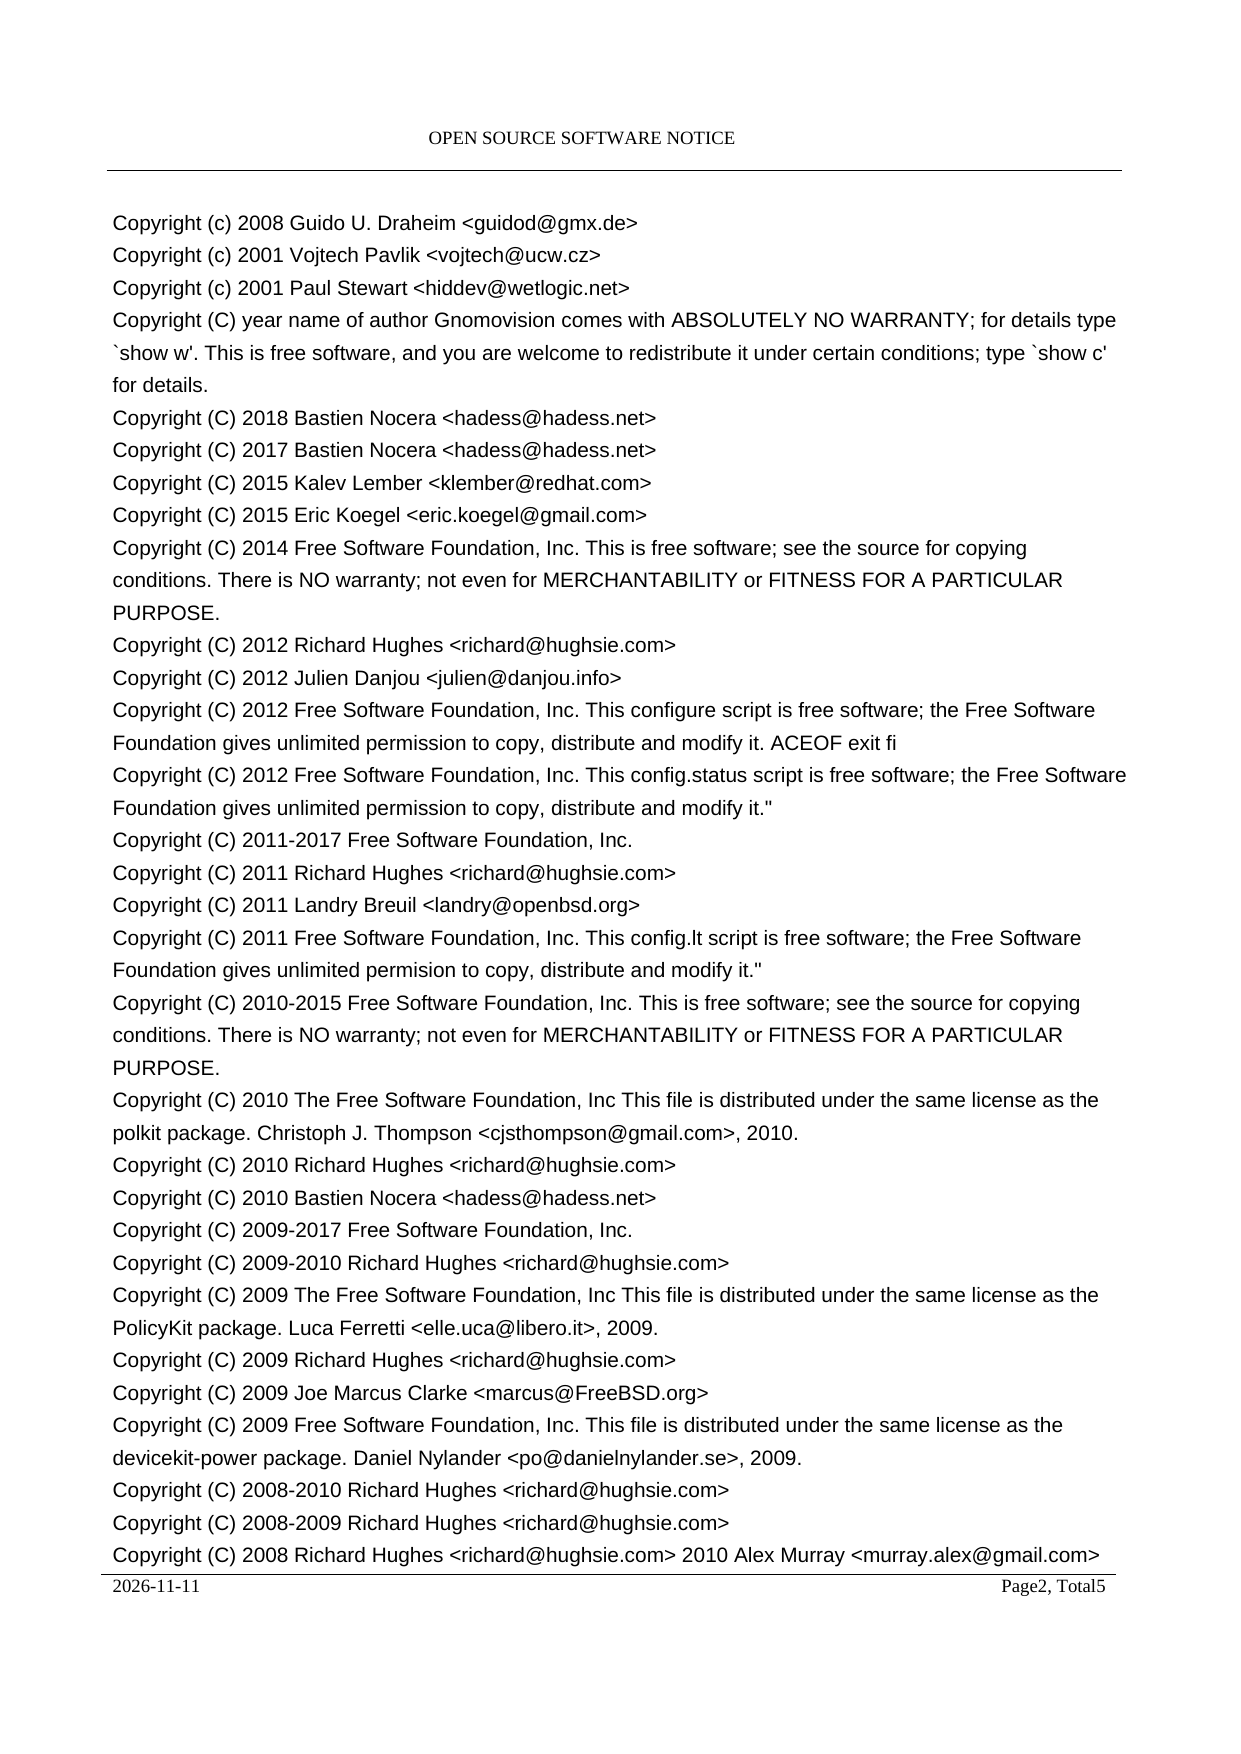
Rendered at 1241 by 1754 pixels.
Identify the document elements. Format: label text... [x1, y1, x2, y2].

text Copyright (C) 2014 Free Software Foundation, Inc. This is free software; see the source for copying conditions. There is NO warranty; not even for MERCHANTABILITY or FITNESS FOR A PARTICULAR PURPOSE. [112, 531, 1128, 629]
text Copyright (c) 2008 Guido U. Draheim <guidod@gmx.de> [112, 206, 1128, 239]
text Copyright (C) 2008 Richard Hughes <richard@hughsie.com> 2010 Alex Murray <murray.alex@gmail.com> [112, 1539, 1128, 1571]
text Copyright (C) 2009 Joe Marcus Clarke <marcus@FreeBSD.org> [112, 1376, 1128, 1409]
text Copyright (C) 2017 Bastien Nocera <hadess@hadess.net> [112, 434, 1128, 466]
text Copyright (C) 2012 Julien Danjou <julien@danjou.info> [112, 661, 1128, 694]
text Copyright (C) 2009-2017 Free Software Foundation, Inc. [112, 1214, 1128, 1246]
text Copyright (C) 2018 Bastien Nocera <hadess@hadess.net> [112, 401, 1128, 434]
text Copyright (C) 2012 Free Software Foundation, Inc. This config.status script is free software; the Free Software Foundation gives unlimited permission to copy, distribute and modify it." [112, 759, 1128, 824]
text Copyright (c) 2001 Paul Stewart <hiddev@wetlogic.net> [112, 271, 1128, 304]
text Copyright (C) 2010-2015 Free Software Foundation, Inc. This is free software; see the source for copying conditions. There is NO warranty; not even for MERCHANTABILITY or FITNESS FOR A PARTICULAR PURPOSE. [112, 986, 1128, 1084]
text Copyright (C) 2009 Richard Hughes <richard@hughsie.com> [112, 1344, 1128, 1376]
text Copyright (C) 2009 The Free Software Foundation, Inc This file is distributed under the same license as the PolicyKit package. Luca Ferretti <elle.uca@libero.it>, 2009. [112, 1279, 1128, 1344]
text Copyright (C) 2008-2010 Richard Hughes <richard@hughsie.com> [112, 1474, 1128, 1506]
text Copyright (C) 2009-2010 Richard Hughes <richard@hughsie.com> [112, 1246, 1128, 1279]
text Copyright (C) 2010 The Free Software Foundation, Inc This file is distributed under the same license as the polkit package. Christoph J. Thompson <cjsthompson@gmail.com>, 2010. [112, 1084, 1128, 1149]
text Copyright (C) 2012 Free Software Foundation, Inc. This configure script is free software; the Free Software Foundation gives unlimited permission to copy, distribute and modify it. ACEOF exit fi [112, 694, 1128, 759]
text Copyright (C) 2012 Richard Hughes <richard@hughsie.com> [112, 629, 1128, 661]
text Copyright (C) 2010 Richard Hughes <richard@hughsie.com> [112, 1149, 1128, 1181]
text Copyright (c) 2001 Vojtech Pavlik <vojtech@ucw.cz> [112, 239, 1128, 271]
text Copyright (C) 2009 Free Software Foundation, Inc. This file is distributed under the same license as the devicekit-power package. Daniel Nylander <po@danielnylander.se>, 2009. [112, 1409, 1128, 1474]
text Copyright (C) 2015 Kalev Lember <klember@redhat.com> [112, 466, 1128, 499]
text Copyright (C) 2010 Bastien Nocera <hadess@hadess.net> [112, 1181, 1128, 1214]
text Copyright (C) 2011 Free Software Foundation, Inc. This config.lt script is free software; the Free Software Foundation gives unlimited permision to copy, distribute and modify it." [112, 921, 1128, 986]
text Copyright (C) 2008-2009 Richard Hughes <richard@hughsie.com> [112, 1506, 1128, 1539]
text Copyright (C) year name of author Gnomovision comes with ABSOLUTELY NO WARRANTY; for details type `show w'. This is free software, and you are welcome to redistribute it under certain conditions; type `show c' for details. [112, 304, 1128, 401]
text Copyright (C) 2011 Landry Breuil <landry@openbsd.org> [112, 889, 1128, 921]
text Copyright (C) 2011 Richard Hughes <richard@hughsie.com> [112, 856, 1128, 889]
text Copyright (C) 2015 Eric Koegel <eric.koegel@gmail.com> [112, 499, 1128, 531]
text Copyright (C) 2011-2017 Free Software Foundation, Inc. [112, 824, 1128, 856]
